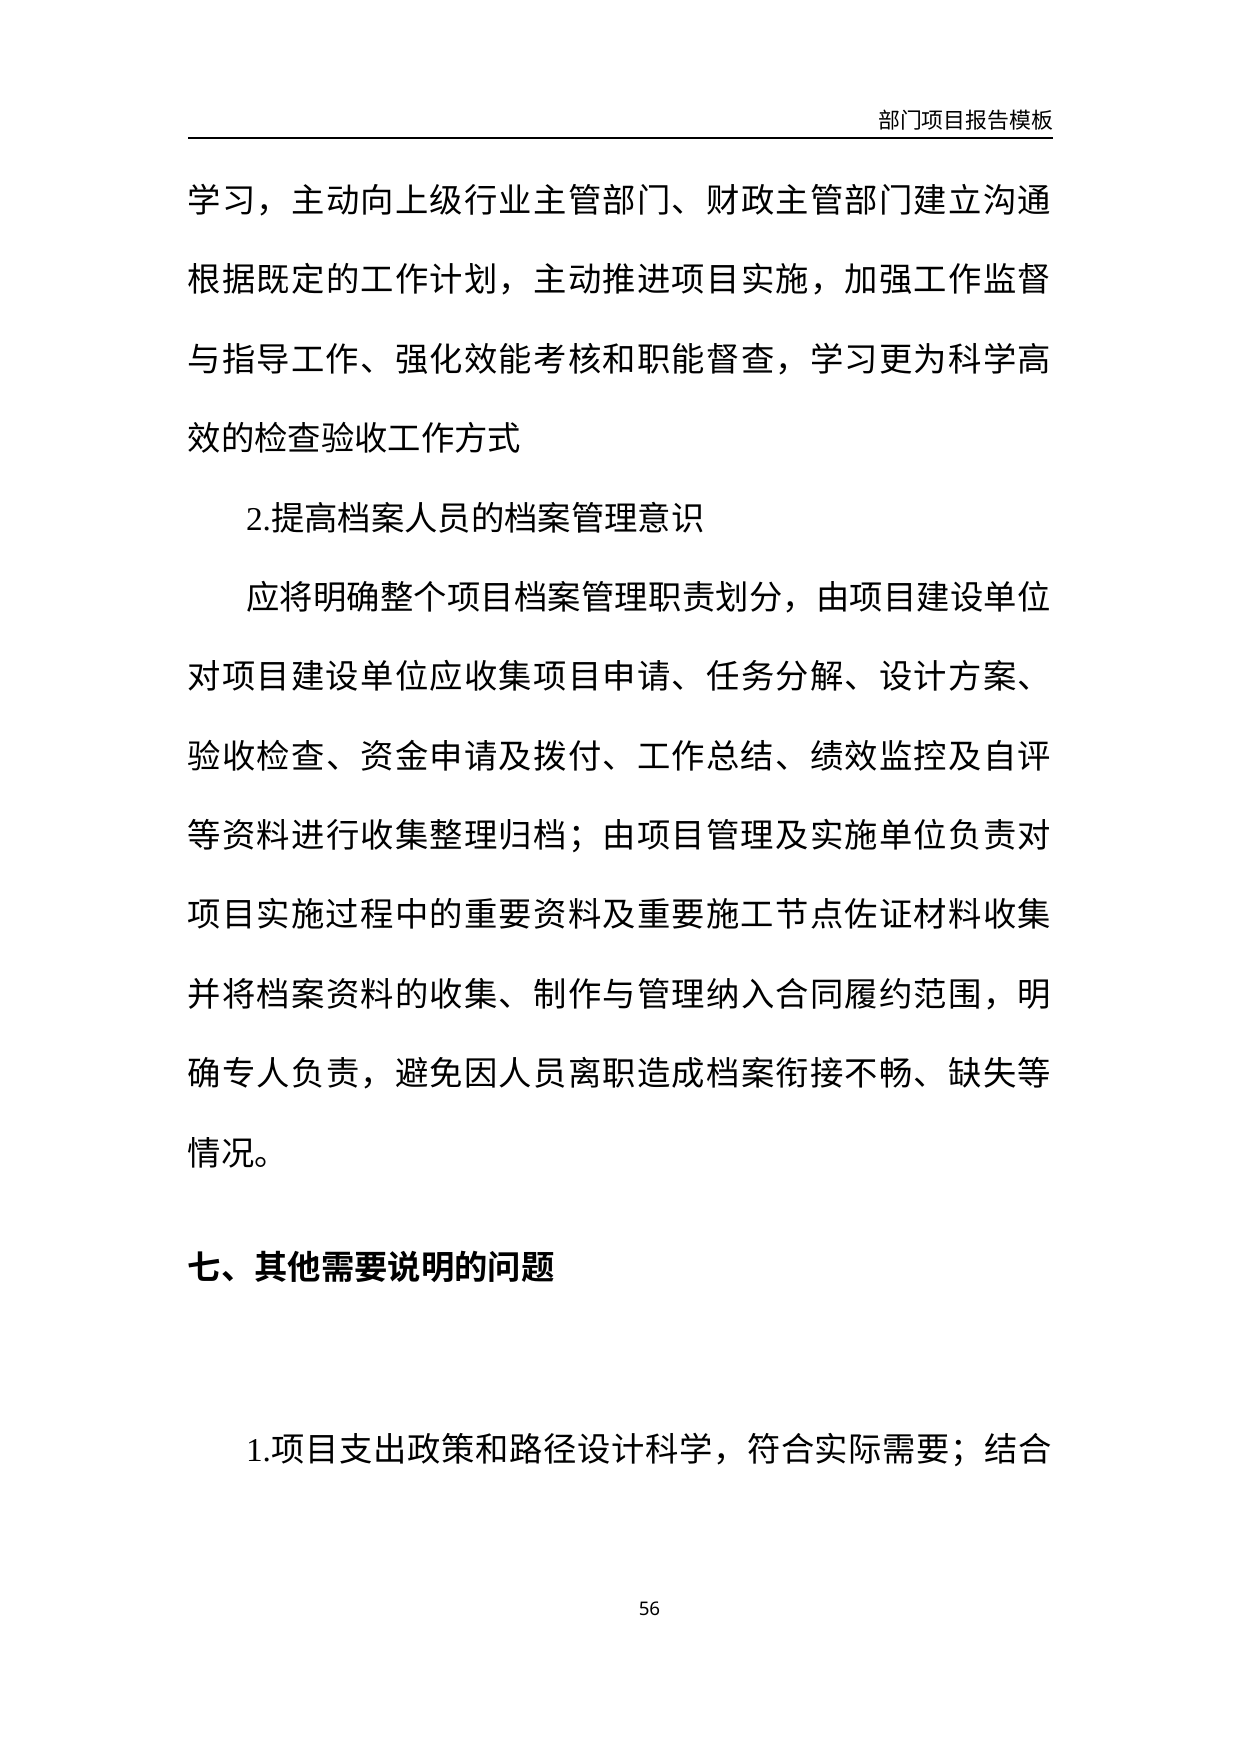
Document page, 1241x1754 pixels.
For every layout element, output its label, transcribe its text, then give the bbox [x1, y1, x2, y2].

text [187, 158, 1053, 476]
text 2.提高档案人员的档案管理意识 [187, 476, 1053, 555]
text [187, 1407, 1053, 1487]
subtitle 七、其他需要说明的问题 [187, 1226, 1053, 1305]
text 应将明确整个项目档案管理职责划分，由项目建设单位对项目建设单位应收集项目申请、任务分解、设计方案、验收检查、资金申请及拨付、工作总结、绩效监控及自评等资料进行收集整理归档；由项目管理及实施单位负责对项目实施过程中的重要资料及重要施工节点佐证材料收集，并将档案资料的收集、制作与管理纳入合同履约范围，明确专人负责，避免因人员离职造成档案衔接不畅、缺失等情况。 [187, 555, 1053, 1190]
